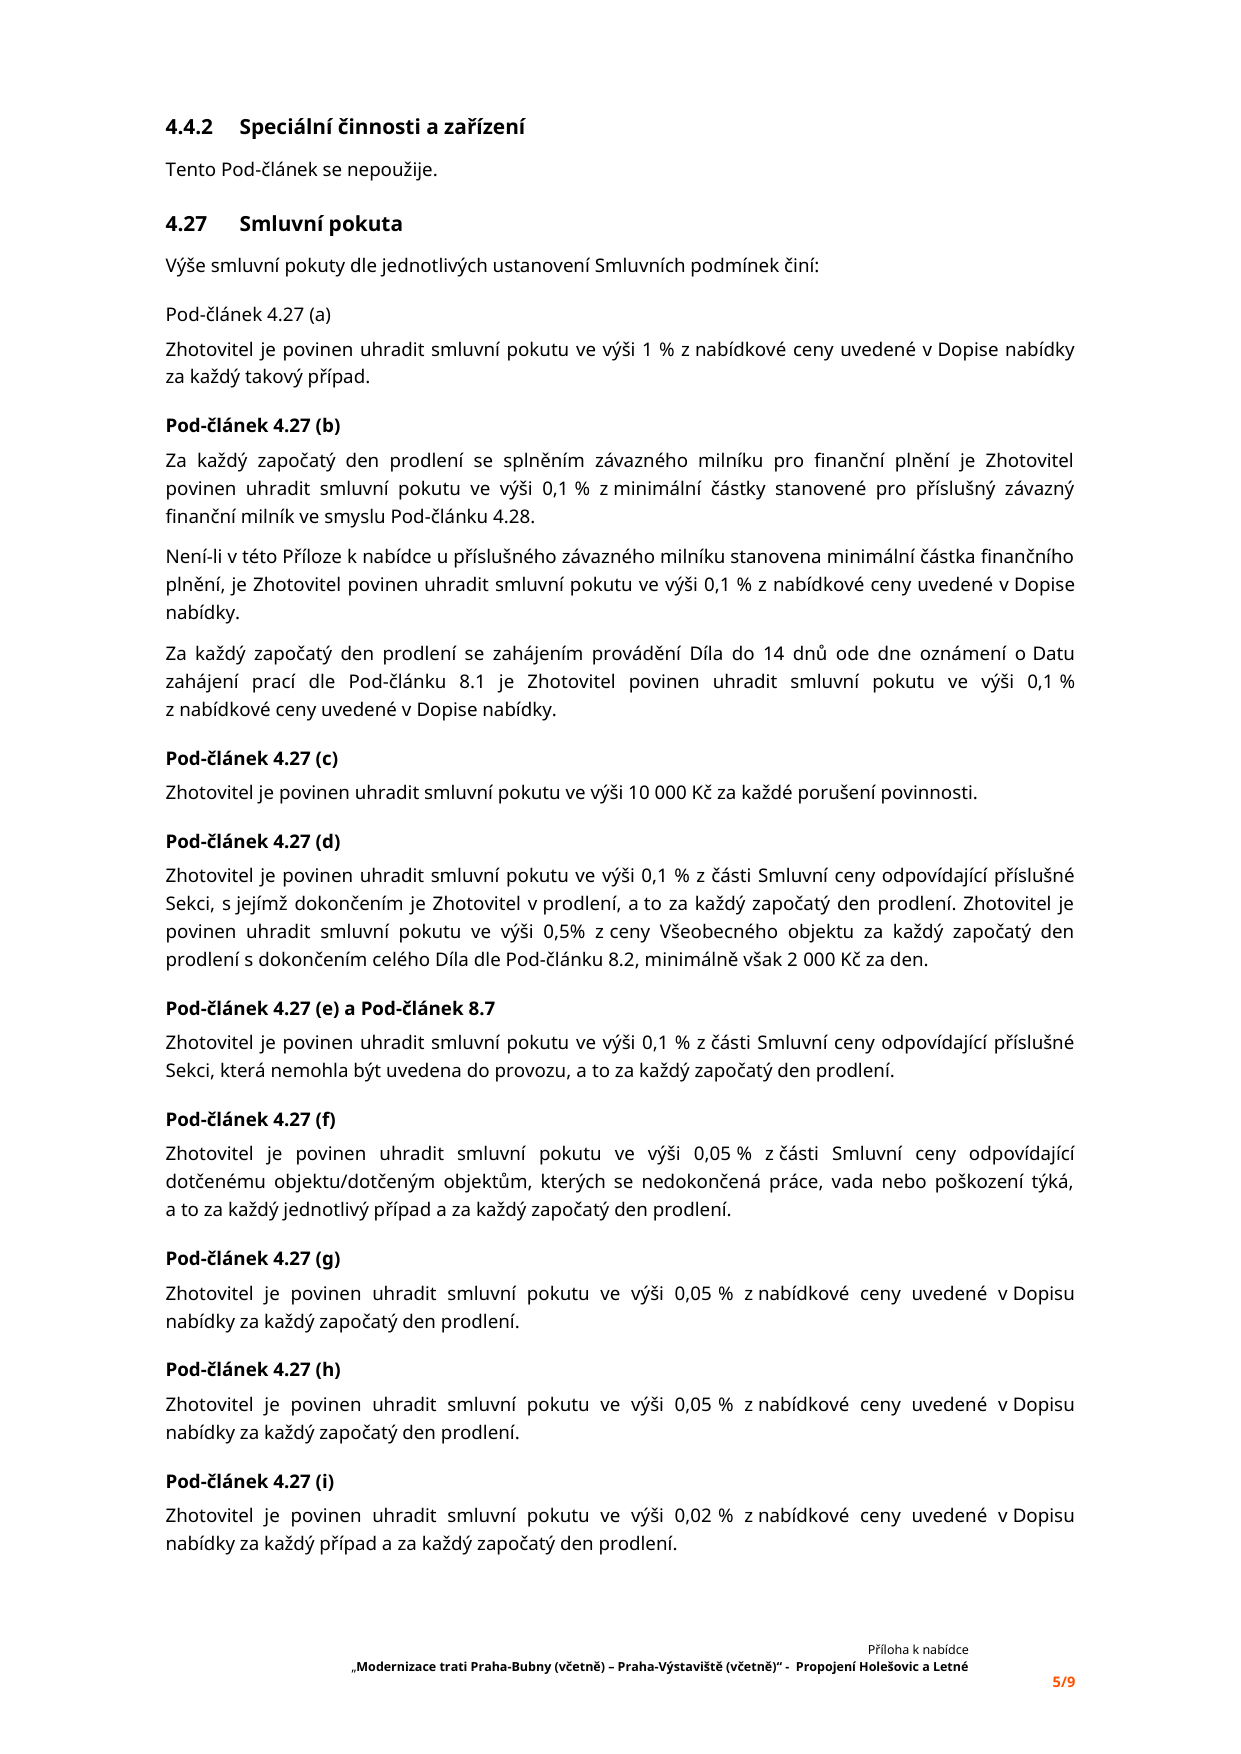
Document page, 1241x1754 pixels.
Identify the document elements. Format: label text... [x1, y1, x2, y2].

text Pod-článek 4.27 (g) [165, 1246, 1075, 1271]
text Zhotovitel je povinen uhradit smluvní pokutu ve výši 1 % z nabídkové ceny uvedené v Dopise nabídky za každý takový případ. [165, 336, 1075, 389]
text Pod-článek 4.27 (b) [165, 413, 1075, 438]
text Zhotovitel je povinen uhradit smluvní pokutu ve výši 0,1 % z části Smluvní ceny odpovídající příslušné Sekci, která nemohla být uvedena do provozu, a to za každý započatý den prodlení. [165, 1029, 1075, 1083]
text Zhotovitel je povinen uhradit smluvní pokutu ve výši 10 000 Kč za každé porušení povinnosti. [165, 779, 1075, 805]
text Tento Pod-článek se nepoužije. [165, 156, 1075, 181]
text Pod-článek 4.27 (h) [165, 1357, 1075, 1382]
text Zhotovitel je povinen uhradit smluvní pokutu ve výši 0,05 % z nabídkové ceny uvedené v Dopisu nabídky za každý započatý den prodlení. [165, 1280, 1075, 1333]
text Pod-článek 4.27 (e) a Pod-článek 8.7 [165, 995, 1075, 1021]
text Zhotovitel je povinen uhradit smluvní pokutu ve výši 0,05 % z nabídkové ceny uvedené v Dopisu nabídky za každý započatý den prodlení. [165, 1391, 1075, 1444]
text Pod-článek 4.27 (f) [165, 1106, 1075, 1132]
text Zhotovitel je povinen uhradit smluvní pokutu ve výši 0,05 % z části Smluvní ceny odpovídající dotčenému objektu/dotčeným objektům, kterých se nedokončená práce, vada nebo poškození týká, a to za každý jednotlivý případ a za každý započatý den prodlení. [165, 1141, 1075, 1222]
text Není-li v této Příloze k nabídce u příslušného závazného milníku stanovena minimální částka finančního plnění, je Zhotovitel povinen uhradit smluvní pokutu ve výši 0,1 % z nabídkové ceny uvedené v Dopise nabídky. [165, 543, 1075, 625]
text Výše smluvní pokuty dle jednotlivých ustanovení Smluvních podmínek činí: [165, 253, 1075, 278]
text Zhotovitel je povinen uhradit smluvní pokutu ve výši 0,02 % z nabídkové ceny uvedené v Dopisu nabídky za každý případ a za každý započatý den prodlení. [165, 1502, 1075, 1556]
text Za každý započatý den prodlení se zahájením provádění Díla do 14 dnů ode dne oznámení o Datu zahájení prací dle Pod-článku 8.1 je Zhotovitel povinen uhradit smluvní pokutu ve výši 0,1 % z nabídkové ceny uvedené v Dopise nabídky. [165, 640, 1075, 722]
text Pod-článek 4.27 (c) [165, 745, 1075, 771]
text Zhotovitel je povinen uhradit smluvní pokutu ve výši 0,1 % z části Smluvní ceny odpovídající příslušné Sekci, s jejímž dokončením je Zhotovitel v prodlení, a to za každý započatý den prodlení. Zhotovitel je povinen uhradit smluvní pokutu ve výši 0,5% z ceny Všeobecného objektu za každý započatý den prodlení s dokončením celého Díla dle Pod-článku 8.2, minimálně však 2 000 Kč za den. [165, 862, 1075, 972]
text Pod-článek 4.27 (i) [165, 1468, 1075, 1493]
text 4.27 Smluvní pokuta [165, 209, 1075, 237]
text Pod-článek 4.27 (a) [165, 302, 1075, 327]
text Za každý započatý den prodlení se splněním závazného milníku pro finanční plnění je Zhotovitel povinen uhradit smluvní pokutu ve výši 0,1 % z minimální částky stanovené pro příslušný závazný finanční milník ve smyslu Pod-článku 4.28. [165, 447, 1075, 528]
text 4.4.2 Speciální činnosti a zařízení [165, 112, 1075, 141]
text Pod-článek 4.27 (d) [165, 828, 1075, 854]
